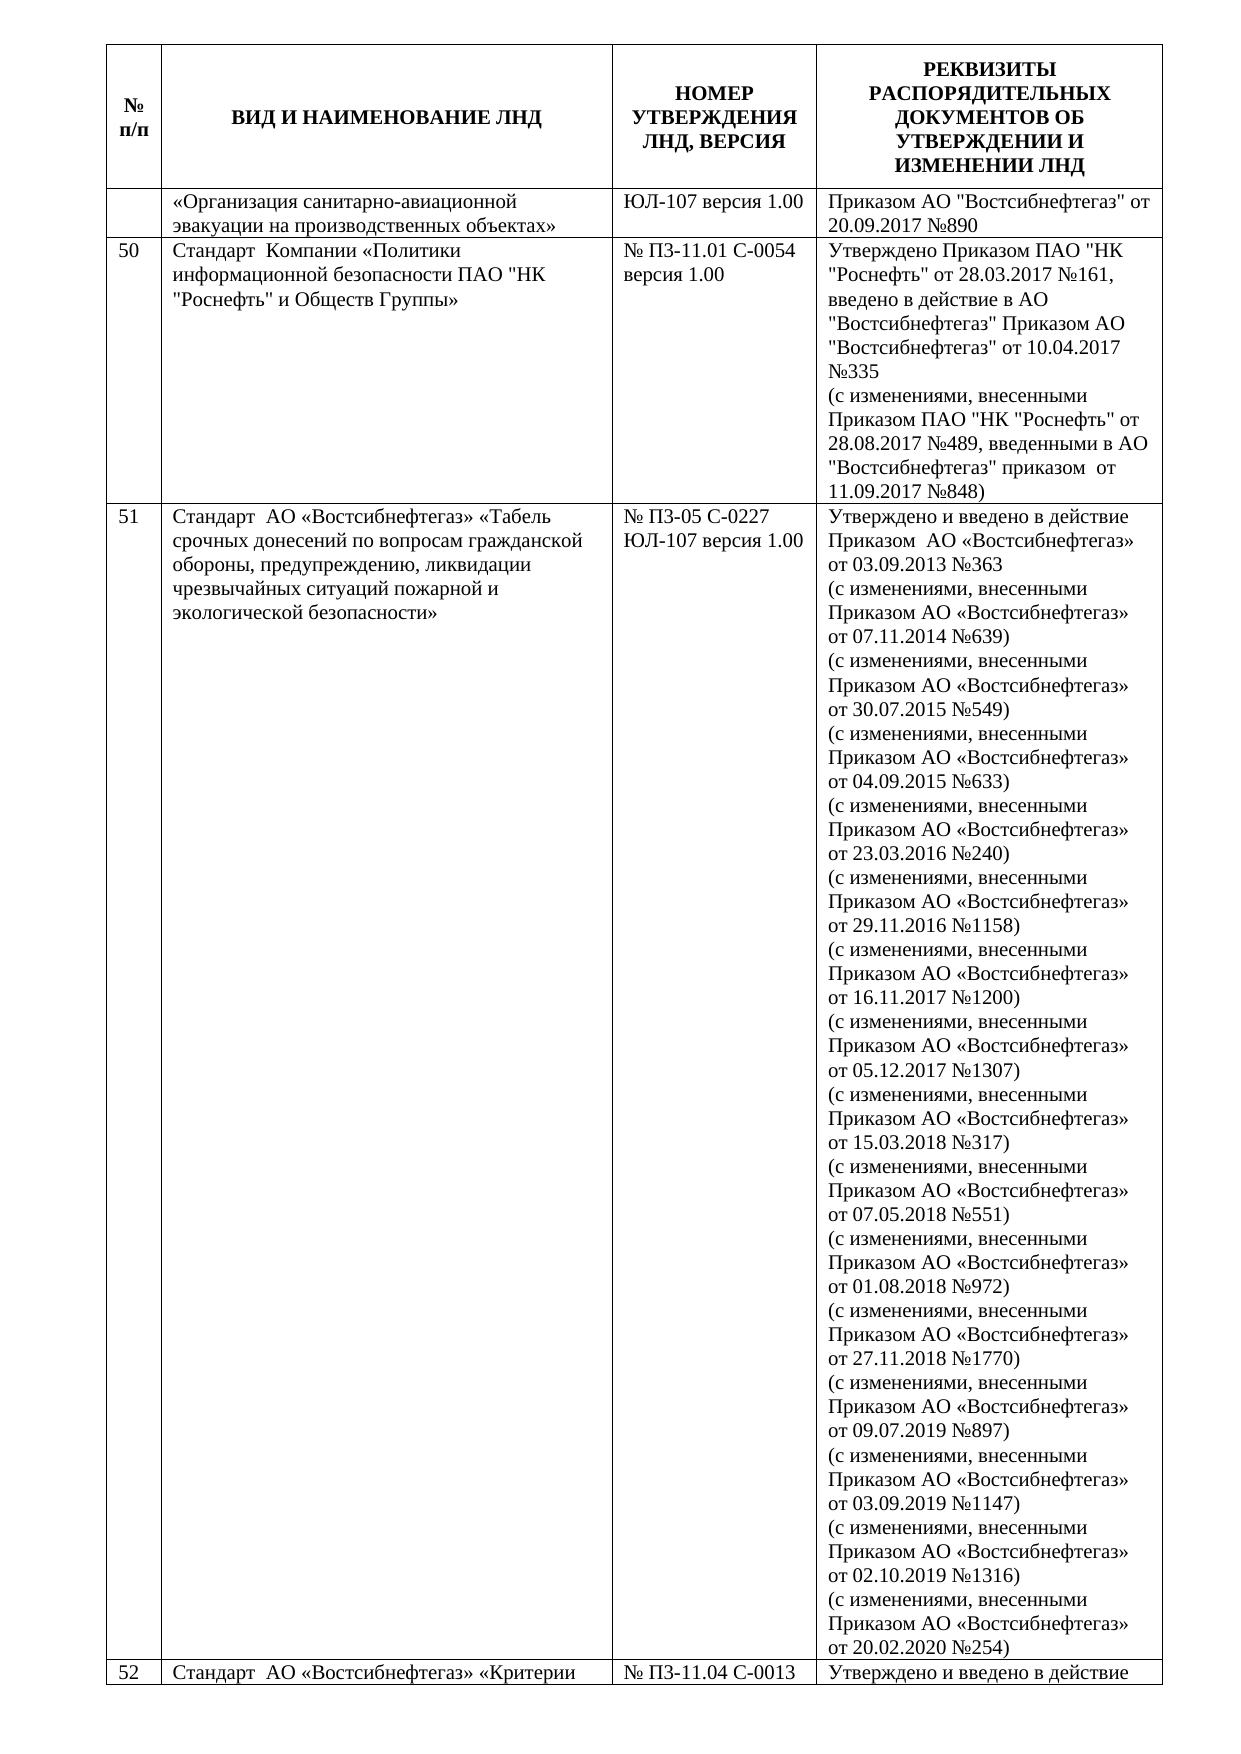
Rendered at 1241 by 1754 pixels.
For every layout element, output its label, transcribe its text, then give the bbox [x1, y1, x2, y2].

table_cell Утверждено Приказом ПАО "НК "Роснефть" от 28.03.2017 №161, введено в действие в АО "Востсибнефтегаз" Приказом АО "Востсибнефтегаз" от 10.04.2017 №335 (с изменениями, внесенными Приказом ПАО "НК "Роснефть" от 28.08.2017 №489, введенными в АО "Востсибнефтегаз" приказом от 11.09.2017 №848) [817, 238, 1162, 503]
table_header № п/п [107, 45, 161, 188]
table_header НОМЕР УТВЕРЖДЕНИЯ ЛНД, ВЕРСИЯ [613, 45, 816, 188]
table_cell № П3-11.04 С-0013 ЮЛ-107 версия 3.00 [613, 1660, 816, 1684]
table_cell Стандарт Компании «Политики информационной безопасности ПАО "НК "Роснефть" и Обществ Группы» [162, 238, 612, 503]
table_header РЕКВИЗИТЫ РАСПОРЯДИТЕЛЬНЫХ ДОКУМЕНТОВ ОБ УТВЕРЖДЕНИИ И ИЗМЕНЕНИИ ЛНД [817, 45, 1162, 188]
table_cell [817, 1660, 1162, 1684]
table_header ВИД И НАИМЕНОВАНИЕ ЛНД [162, 45, 612, 188]
table_cell № П3-09 Р-0210 ЮЛ-107 версия 1.00 [613, 189, 816, 237]
table_cell Стандарт АО «Востсибнефтегаз» «Табель срочных донесений по вопросам гражданской обороны, предупреждению, ликвидации чрезвычайных ситуаций пожарной и экологической безопасности» [162, 504, 612, 1659]
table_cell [162, 189, 612, 237]
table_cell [162, 1660, 612, 1684]
table_cell 52 [107, 1660, 161, 1684]
table_cell 49 [107, 189, 161, 237]
table_cell Утверждено и введено в действие Приказом АО «Востсибнефтегаз» от 03.09.2013 №363 (с изменениями, внесенными Приказом АО «Востсибнефтегаз» от 07.11.2014 №639) (с изменениями, внесенными Приказом АО «Востсибнефтегаз» от 30.07.2015 №549) (с изменениями, внесенными Приказом АО «Востсибнефтегаз» от 04.09.2015 №633) (с изменениями, внесенными Приказом АО «Востсибнефтегаз» от 23.03.2016 №240) (с изменениями, внесенными Приказом АО «Востсибнефтегаз» от 29.11.2016 №1158) (с изменениями, внесенными Приказом АО «Востсибнефтегаз» от 16.11.2017 №1200) (с изменениями, внесенными Приказом АО «Востсибнефтегаз» от 05.12.2017 №1307) (с изменениями, внесенными Приказом АО «Востсибнефтегаз» от 15.03.2018 №317) (с изменениями, внесенными Приказом АО «Востсибнефтегаз» от 07.05.2018 №551) (с изменениями, внесенными Приказом АО «Востсибнефтегаз» от 01.08.2018 №972) (с изменениями, внесенными Приказом АО «Востсибнефтегаз» от 27.11.2018 №1770) (с изменениями, внесенными Приказом АО «Востсибнефтегаз» от 09.07.2019 №897) (с изменениями, внесенными Приказом АО «Востсибнефтегаз» от 03.09.2019 №1147) (с изменениями, внесенными Приказом АО «Востсибнефтегаз» от 02.10.2019 №1316) (с изменениями, внесенными Приказом АО «Востсибнефтегаз» от 20.02.2020 №254) [817, 504, 1162, 1659]
table_cell 50 [107, 238, 161, 503]
table_cell № П3-05 С-0227 ЮЛ-107 версия 1.00 [613, 504, 816, 1659]
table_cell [817, 189, 1162, 237]
table_cell 51 [107, 504, 161, 1659]
table_cell № П3-11.01 С-0054 версия 1.00 [613, 238, 816, 503]
